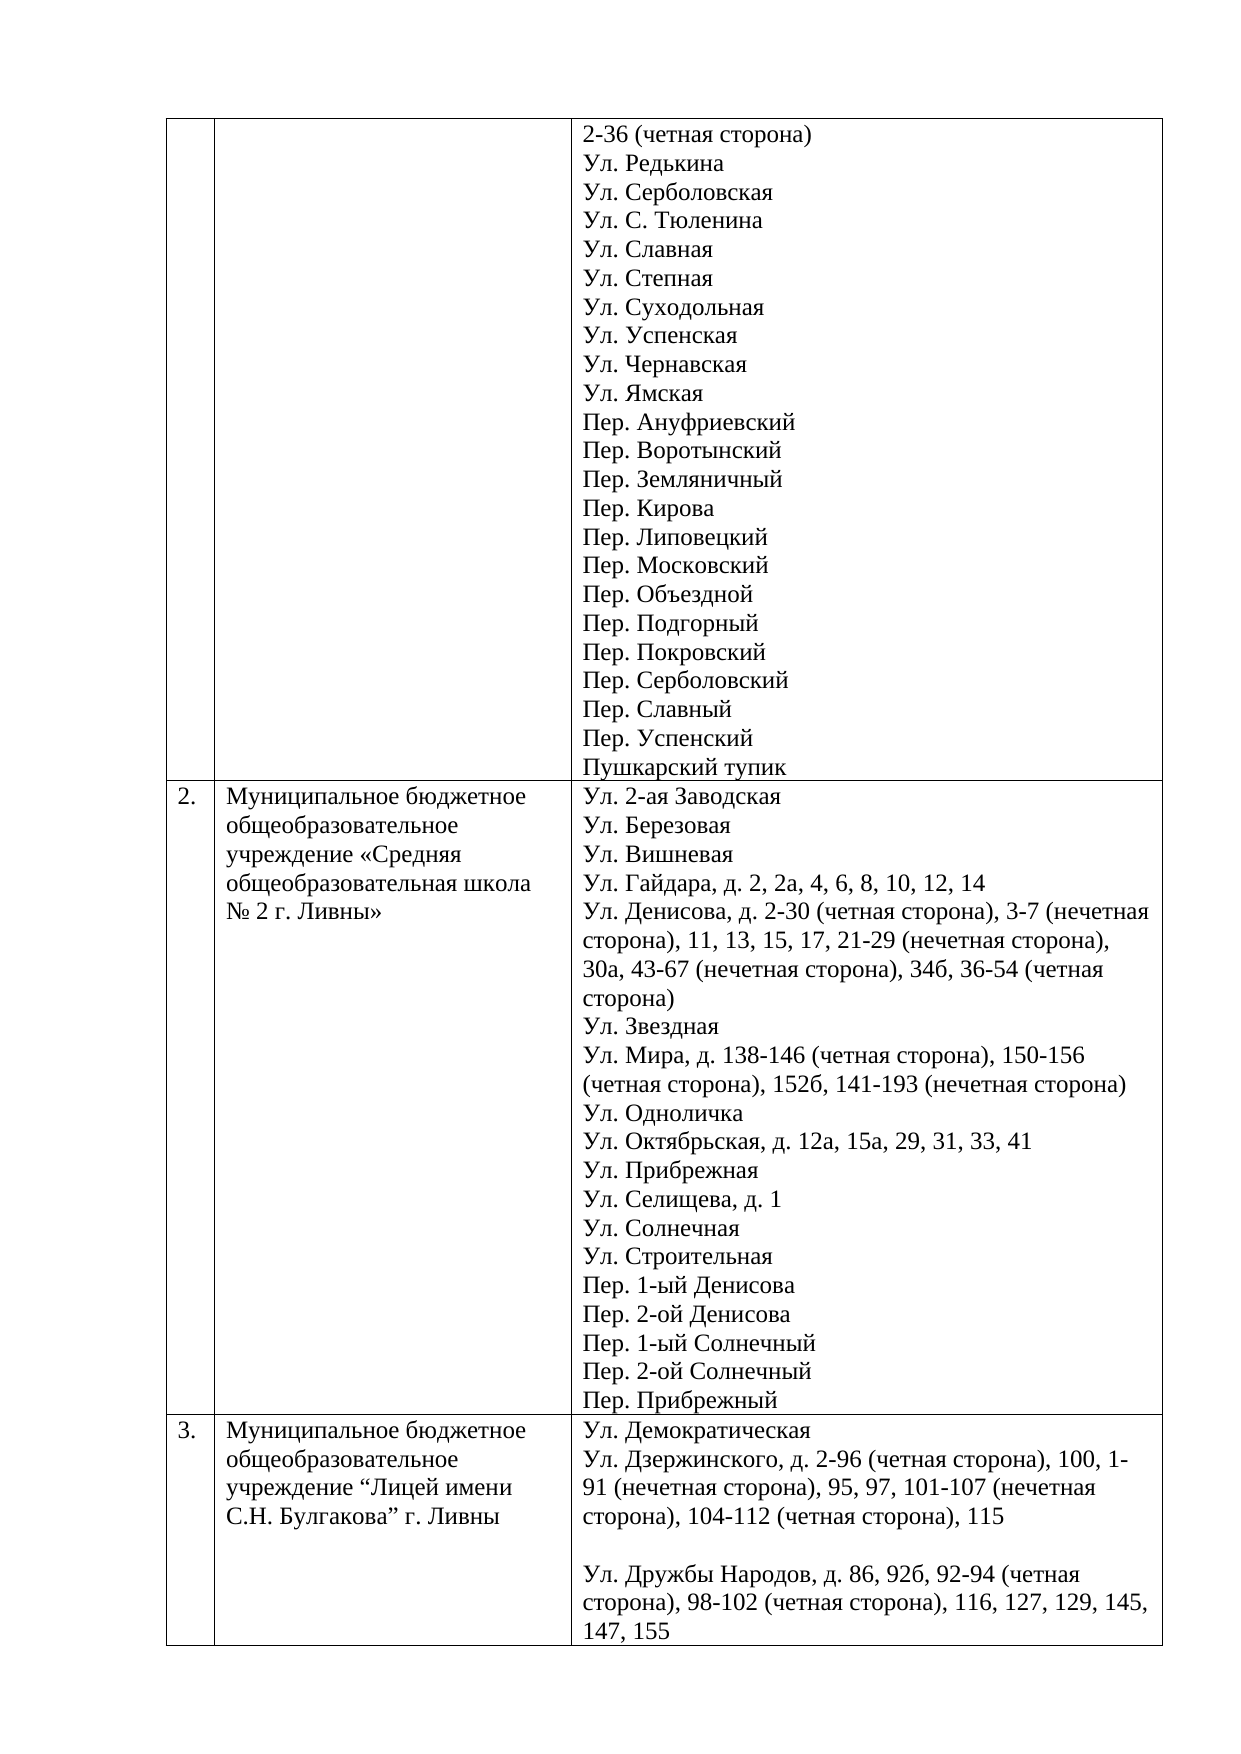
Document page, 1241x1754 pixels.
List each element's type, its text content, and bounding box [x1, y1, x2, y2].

table_cell 2. [167, 781, 214, 1414]
table_cell Муниципальное бюджетное общеобразовательное учреждение «Средняя общеобразовательная школа № 2 г. Ливны» [215, 781, 571, 1414]
table_cell 3. [167, 1415, 214, 1645]
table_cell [572, 119, 1162, 780]
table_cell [215, 1415, 571, 1645]
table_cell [572, 1415, 1162, 1645]
table_cell 1. [167, 119, 214, 780]
table_cell Ул. 2-ая Заводская Ул. Березовая Ул. Вишневая Ул. Гайдара, д. 2, 2а, 4, 6, 8, 10, 12, 14 Ул. Денисова, д. 2-30 (четная сторона), 3-7 (нечетная сторона), 11, 13, 15, 17, 21-29 (нечетная сторона), 30а, 43-67 (нечетная сторона), 34б, 36-54 (четная сторона) Ул. Звездная Ул. Мира, д. 138-146 (четная сторона), 150-156 (четная сторона), 152б, 141-193 (нечетная сторона) Ул. Одноличка Ул. Октябрьская, д. 12а, 15а, 29, 31, 33, 41 Ул. Прибрежная Ул. Селищева, д. 1 Ул. Солнечная Ул. Строительная Пер. 1-ый Денисова Пер. 2-ой Денисова Пер. 1-ый Солнечный Пер. 2-ой Солнечный Пер. Прибрежный [572, 781, 1162, 1414]
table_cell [215, 119, 571, 780]
